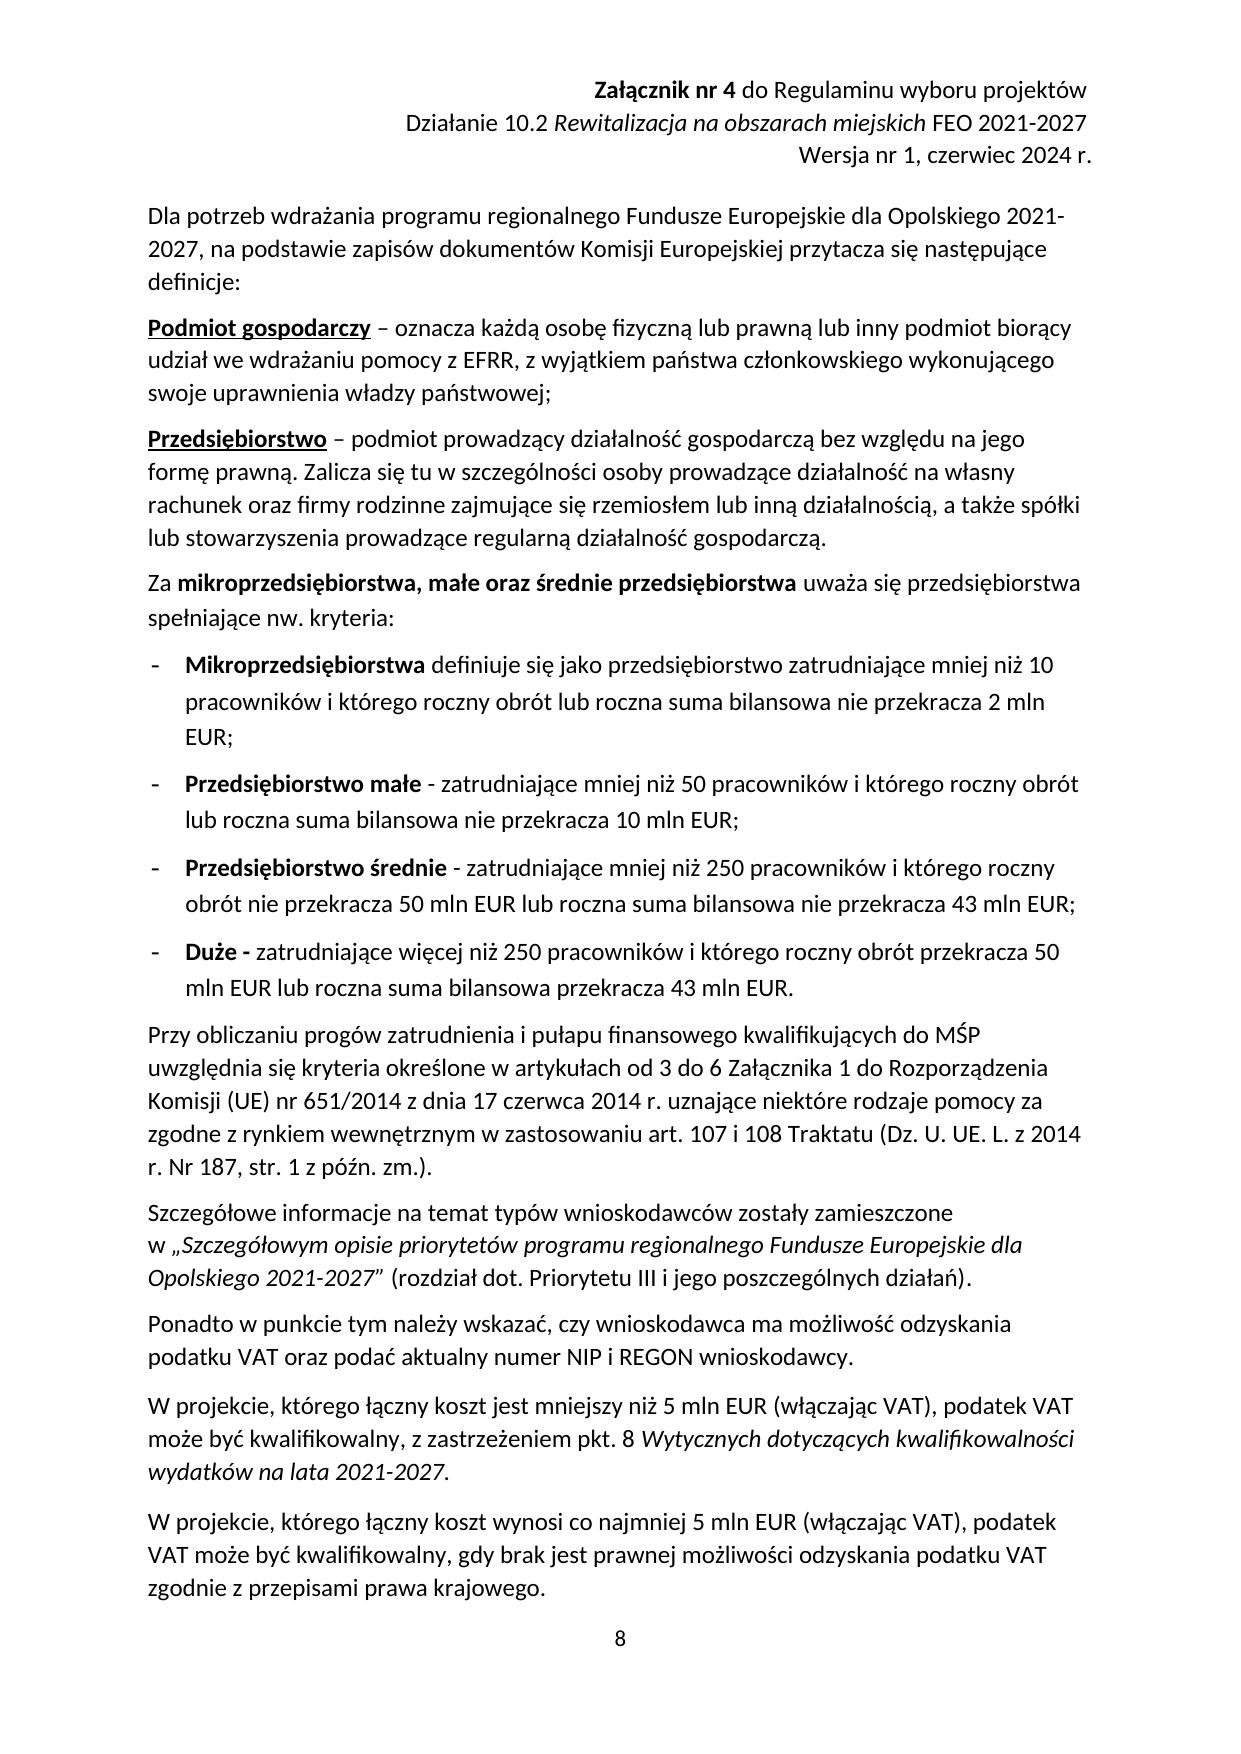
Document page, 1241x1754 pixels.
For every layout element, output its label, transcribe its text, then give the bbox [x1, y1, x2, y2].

text Przy obliczaniu progów zatrudnienia i pułapu finansowego kwalifikujących do MŚP uwzględnia się kryteria określone w artykułach od 3 do 6 Załącznika 1 do Rozporządzenia Komisji (UE) nr 651/2014 z dnia 17 czerwca 2014 r. uznające niektóre rodzaje pomocy za zgodne z rynkiem wewnętrznym w zastosowaniu art. 107 i 108 Traktatu (Dz. U. UE. L. z 2014 r. Nr 187, str. 1 z późn. zm.). [148, 1020, 1093, 1182]
text Szczegółowe informacje na temat typów wnioskodawców zostały zamieszczone w „Szczegółowym opisie priorytetów programu regionalnego Fundusze Europejskie dla Opolskiego 2021-2027” (rozdział dot. Priorytetu III i jego poszczególnych działań). [148, 1197, 1093, 1293]
list Przedsiębiorstwo małe - zatrudniające mniej niż 50 pracowników i którego roczny obrót lub roczna suma bilansowa nie przekracza 10 mln EUR; [148, 768, 1093, 835]
list Duże - zatrudniające więcej niż 250 pracowników i którego roczny obrót przekracza 50 mln EUR lub roczna suma bilansowa przekracza 43 mln EUR. [148, 936, 1093, 1003]
text Ponadto w punkcie tym należy wskazać, czy wnioskodawca ma możliwość odzyskania podatku VAT oraz podać aktualny numer NIP i REGON wnioskodawcy. [148, 1308, 1093, 1371]
text Za mikroprzedsiębiorstwa, małe oraz średnie przedsiębiorstwa uważa się przedsiębiorstwa spełniające nw. kryteria: [148, 567, 1093, 633]
text Podmiot gospodarczy – oznacza każdą osobę fizyczną lub prawną lub inny podmiot biorący udział we wdrażaniu pomocy z EFRR, z wyjątkiem państwa członkowskiego wykonującego swoje uprawnienia władzy państwowej; [148, 312, 1093, 408]
list Mikroprzedsiębiorstwa definiuje się jako przedsiębiorstwo zatrudniające mniej niż 10 pracowników i którego roczny obrót lub roczna suma bilansowa nie przekracza 2 mln EUR; [148, 650, 1093, 751]
text W projekcie, którego łączny koszt jest mniejszy niż 5 mln EUR (włączając VAT), podatek VAT może być kwalifikowalny, z zastrzeżeniem pkt. 8 Wytycznych dotyczących kwalifikowalności wydatków na lata 2021-2027. [148, 1391, 1093, 1487]
text Przedsiębiorstwo – podmiot prowadzący działalność gospodarczą bez względu na jego formę prawną. Zalicza się tu w szczególności osoby prowadzące działalność na własny rachunek oraz firmy rodzinne zajmujące się rzemiosłem lub inną działalnością, a także spółki lub stowarzyszenia prowadzące regularną działalność gospodarczą. [148, 423, 1093, 552]
text W projekcie, którego łączny koszt wynosi co najmniej 5 mln EUR (włączając VAT), podatek VAT może być kwalifikowalny, gdy brak jest prawnej możliwości odzyskania podatku VAT zgodnie z przepisami prawa krajowego. [148, 1506, 1093, 1602]
text Dla potrzeb wdrażania programu regionalnego Fundusze Europejskie dla Opolskiego 2021-2027, na podstawie zapisów dokumentów Komisji Europejskiej przytacza się następujące definicje: [148, 201, 1093, 297]
list Przedsiębiorstwo średnie - zatrudniające mniej niż 250 pracowników i którego roczny obrót nie przekracza 50 mln EUR lub roczna suma bilansowa nie przekracza 43 mln EUR; [148, 852, 1093, 919]
